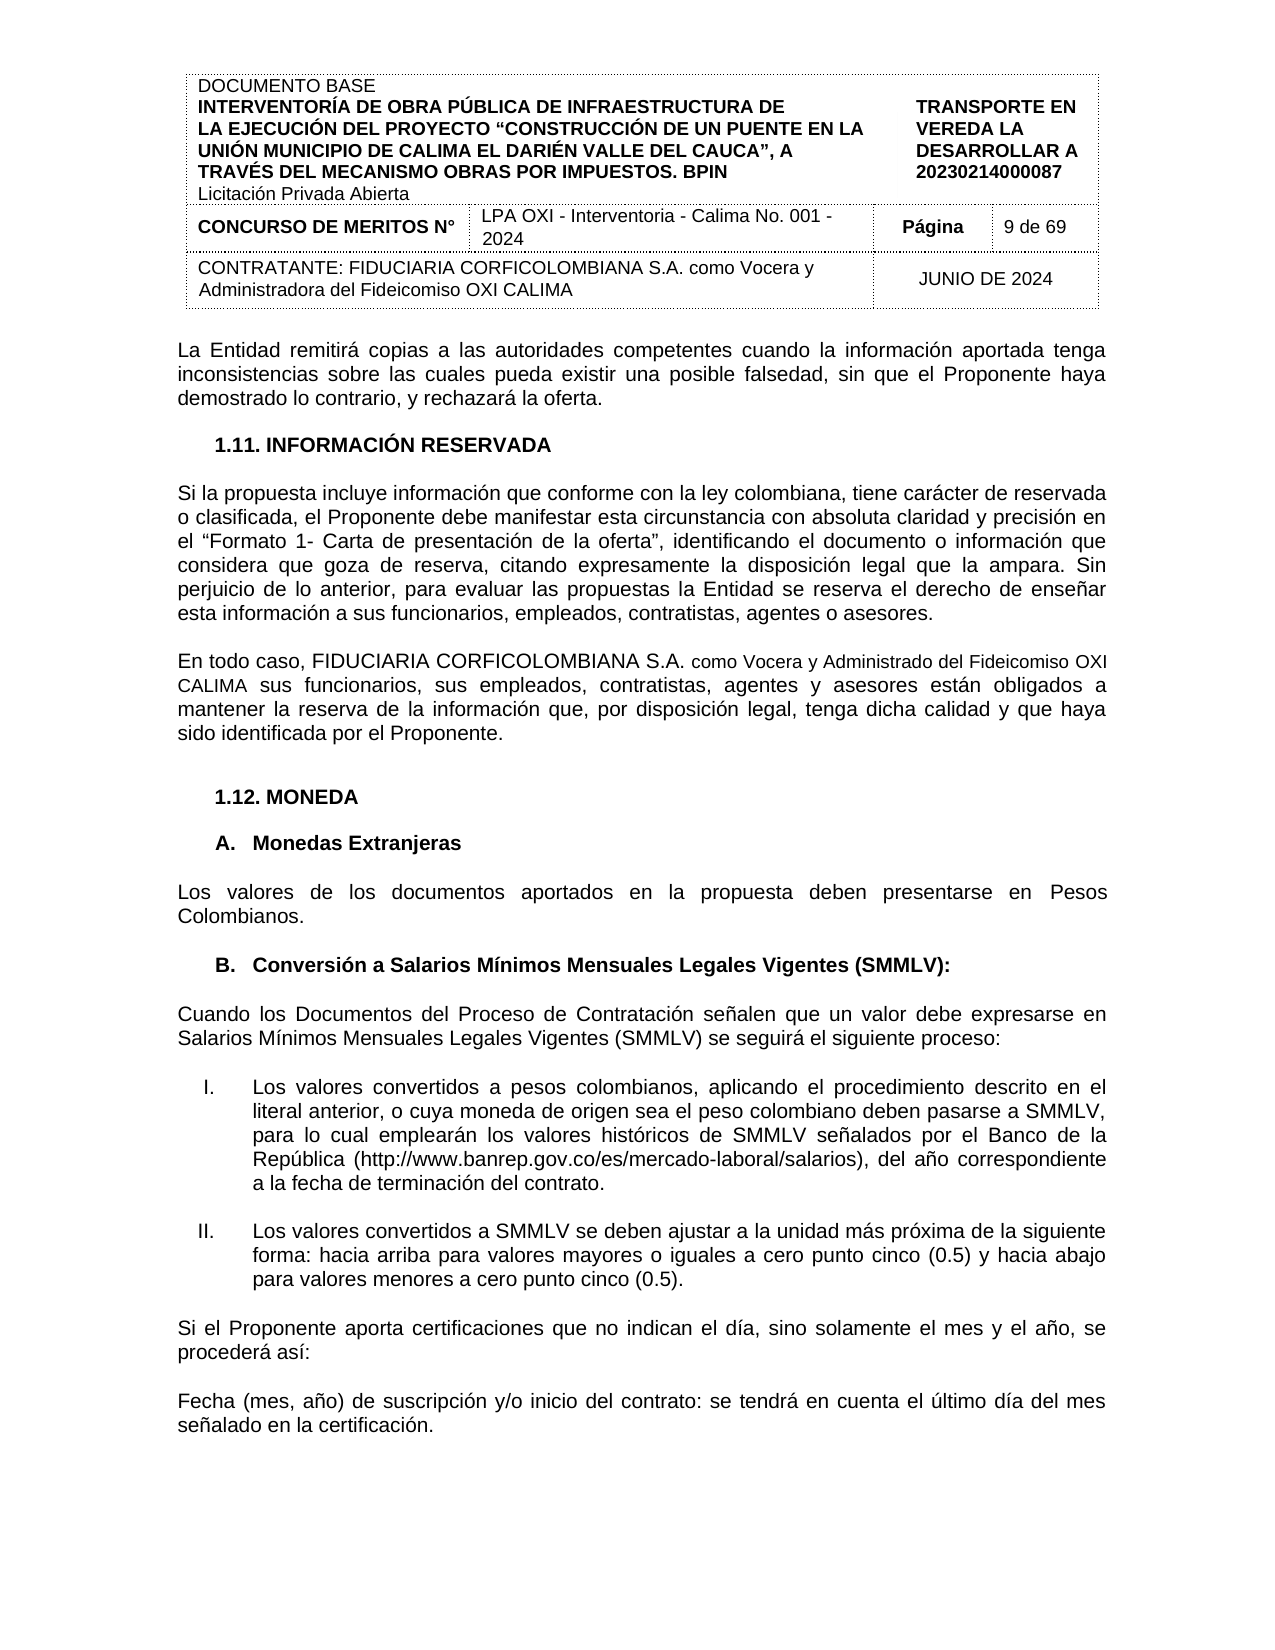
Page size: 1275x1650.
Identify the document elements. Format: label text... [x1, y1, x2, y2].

text Los valores de los documentos aportados en la propuesta deben presentarse en Pesos Colombianos. [177, 880, 1107, 928]
list Conversión a Salarios Mínimos Mensuales Legales Vigentes (SMMLV): [215, 953, 1107, 977]
text Si el Proponente aporta certificaciones que no indican el día, sino solamente el mes y el año, se procederá así: [177, 1316, 1107, 1364]
text Si la propuesta incluye información que conforme con la ley colombiana, tiene carácter de reservada o clasificada, el Proponente debe manifestar esta circunstancia con absoluta claridad y precisión en el “Formato 1- Carta de presentación de la oferta”, identificando el documento o información que considera que goza de reserva, citando expresamente la disposición legal que la ampara. Sin perjuicio de lo anterior, para evaluar las propuestas la Entidad se reserva el derecho de enseñar esta información a sus funcionarios, empleados, contratistas, agentes o asesores. [177, 481, 1107, 625]
text Fecha (mes, año) de suscripción y/o inicio del contrato: se tendrá en cuenta el último día del mes señalado en la certificación. [177, 1389, 1107, 1437]
list Los valores convertidos a pesos colombianos, aplicando el procedimiento descrito en el literal anterior, o cuya moneda de origen sea el peso colombiano deben pasarse a SMMLV, para lo cual emplearán los valores históricos de SMMLV señalados por el Banco de la República (http://www.banrep.gov.co/es/mercado-laboral/salarios), del año correspondiente a la fecha de terminación del contrato. [215, 1074, 1107, 1194]
list MONEDA [214, 781, 1107, 810]
text Cuando los Documentos del Proceso de Contratación señalen que un valor debe expresarse en Salarios Mínimos Mensuales Legales Vigentes (SMMLV) se seguirá el siguiente proceso: [177, 1002, 1107, 1049]
list Monedas Extranjeras [215, 831, 1107, 855]
text En todo caso, FIDUCIARIA CORFICOLOMBIANA S.A. como Vocera y Administrado del Fideicomiso OXI CALIMA sus funcionarios, sus empleados, contratistas, agentes y asesores están obligados a mantener la reserva de la información que, por disposición legal, tenga dicha calidad y que haya sido identificada por el Proponente. [177, 649, 1107, 745]
list Los valores convertidos a SMMLV se deben ajustar a la unidad más próxima de la siguiente forma: hacia arriba para valores mayores o iguales a cero punto cinco (0.5) y hacia abajo para valores menores a cero punto cinco (0.5). [215, 1219, 1107, 1291]
list INFORMACIÓN RESERVADA [214, 433, 1107, 457]
text La Entidad remitirá copias a las autoridades competentes cuando la información aportada tenga inconsistencias sobre las cuales pueda existir una posible falsedad, sin que el Proponente haya demostrado lo contrario, y rechazará la oferta. [177, 337, 1107, 409]
